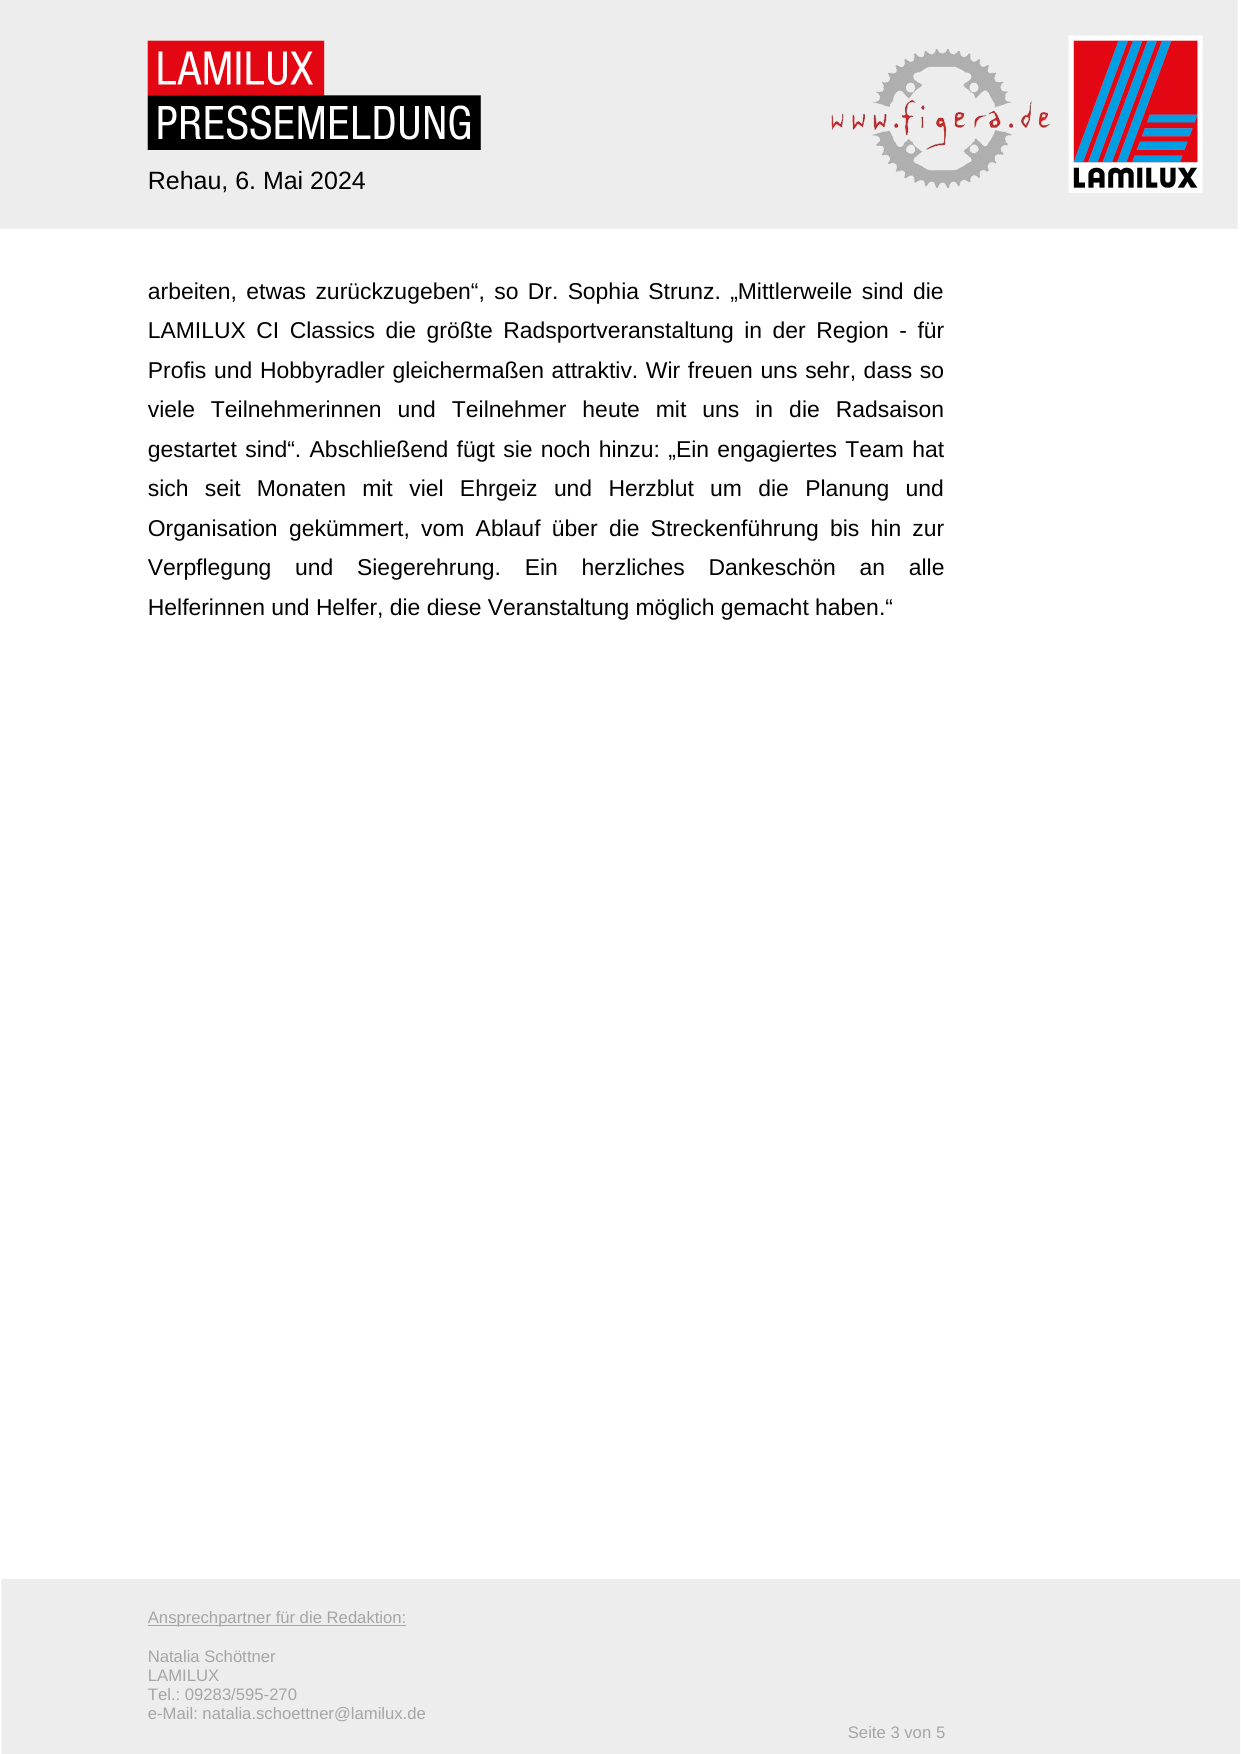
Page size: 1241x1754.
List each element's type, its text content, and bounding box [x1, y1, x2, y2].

picture [1, 1579, 1241, 1754]
picture [0, 0, 1238, 229]
